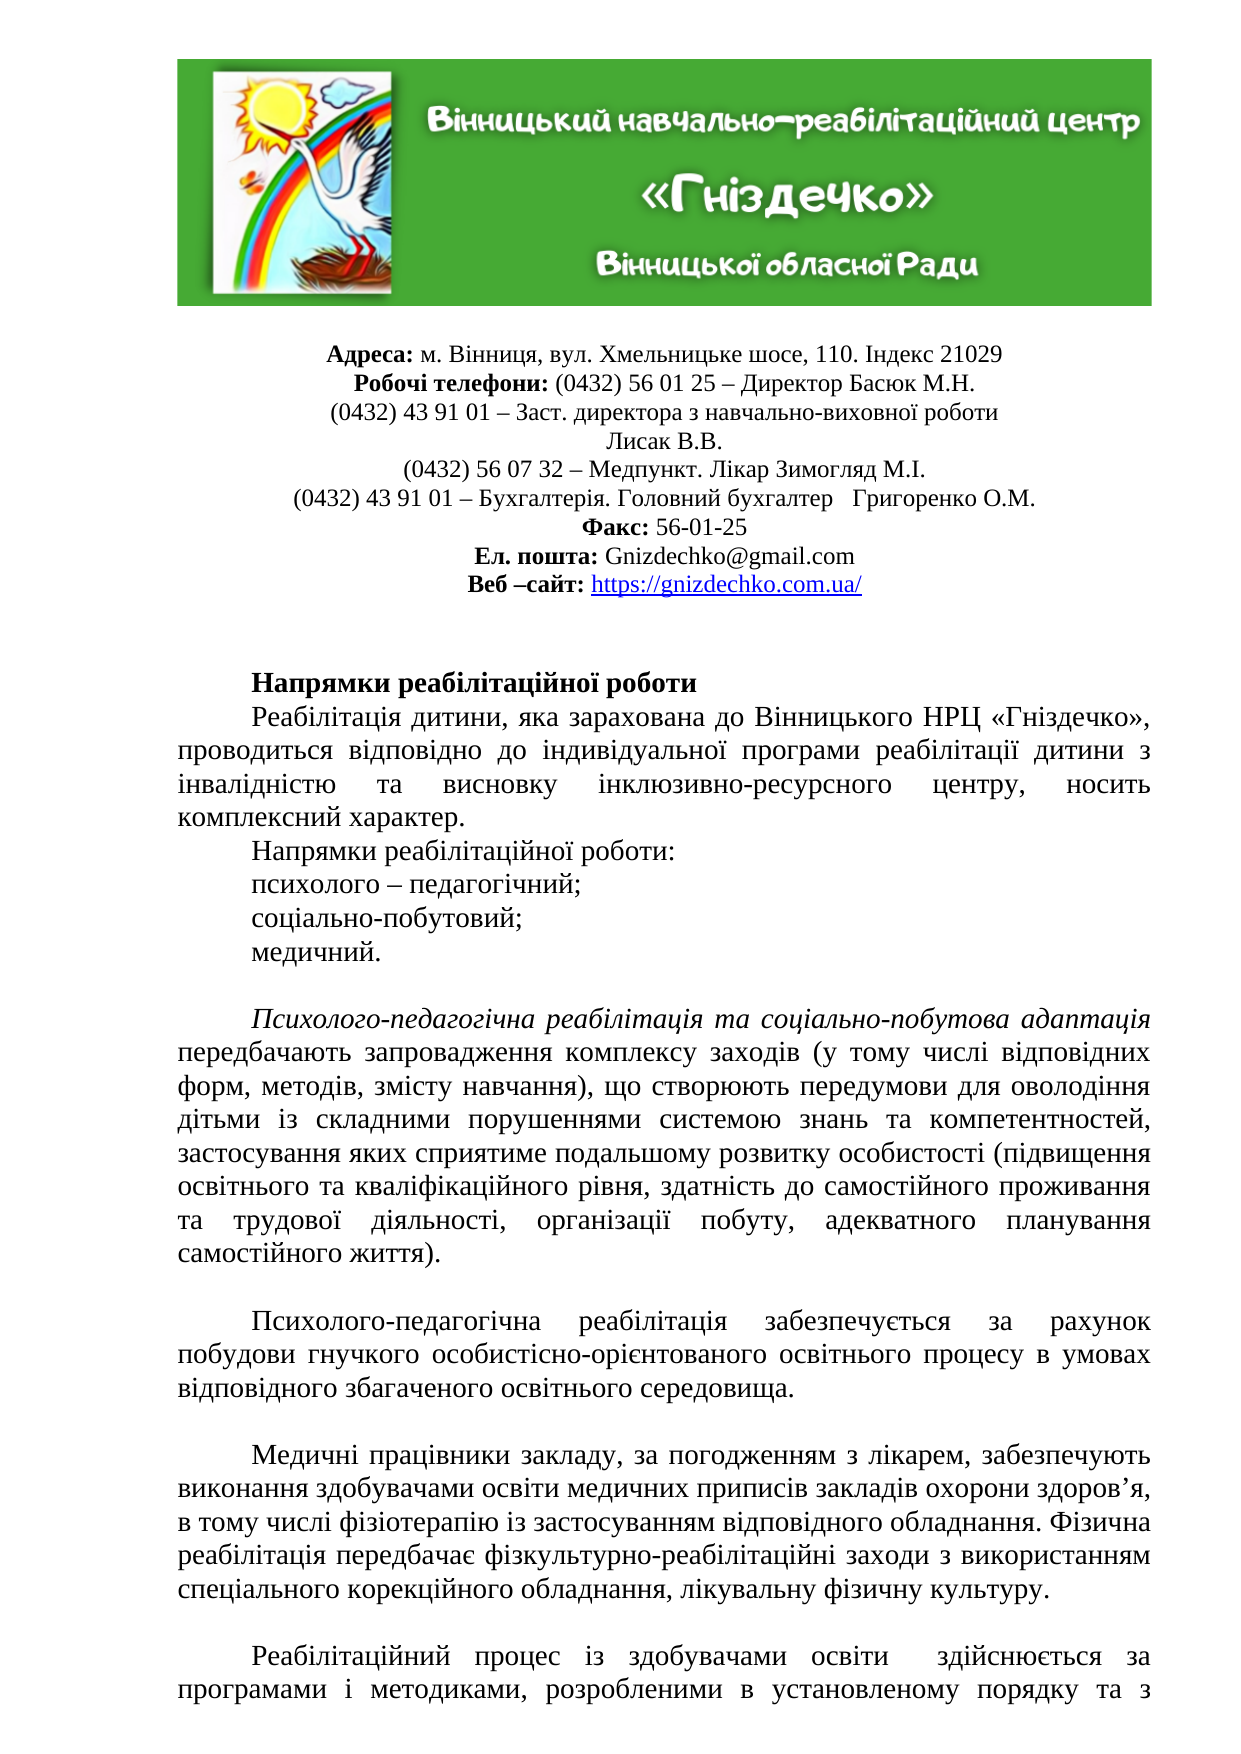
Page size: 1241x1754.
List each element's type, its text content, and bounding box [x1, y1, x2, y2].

picture [177, 59, 1152, 306]
text (0432) 43 91 01 – Бухгалтерія. Головний бухгалтер Григоренко О.М. [177, 483, 1152, 512]
text Веб –сайт: https://gnizdechko.com.ua/ [177, 569, 1152, 598]
text Факс: 56-01-25 [177, 512, 1152, 541]
text Напрямки реабілітаційної роботи [177, 665, 1152, 699]
text соціально-побутовий; [177, 900, 1152, 934]
text Психолого-педагогічна реабілітація забезпечується за рахунок побудови гнучкого особистісно-орієнтованого освітнього процесу в умовах відповідного збагаченого освітнього середовища. [177, 1303, 1152, 1403]
text Напрямки реабілітаційної роботи: [177, 833, 1152, 867]
text Психолого-педагогічна реабілітація та соціально-побутова адаптація передбачають запровадження комплексу заходів (у тому числі відповідних форм, методів, змісту навчання), що створюють передумови для оволодіння дітьми із складними порушеннями системою знань та компетентностей, застосування яких сприятиме подальшому розвитку особистості (підвищення освітнього та кваліфікаційного рівня, здатність до самостійного проживання та трудової діяльності, організації побуту, адекватного планування самостійного життя). [177, 1001, 1152, 1269]
text медичний. [177, 934, 1152, 967]
text Ел. пошта: Gnizdechko@gmail.com [177, 541, 1152, 569]
text Адреса: м. Вінниця, вул. Хмельницьке шосе, 110. Індекс 21029 [177, 339, 1152, 368]
text (0432) 56 07 32 – Медпункт. Лікар Зимогляд М.І. [177, 454, 1152, 483]
text Робочі телефони: (0432) 56 01 25 – Директор Басюк М.Н. [177, 368, 1152, 397]
text Медичні працівники закладу, за погодженням з лікарем, забезпечують виконання здобувачами освіти медичних приписів закладів охорони здоров’я, в тому числі фізіотерапію із застосуванням відповідного обладнання. Фізична реабілітація передбачає фізкультурно-реабілітаційні заходи з використанням спеціального корекційного обладнання, лікувальну фізичну культуру. [177, 1437, 1152, 1604]
text психолого – педагогічний; [177, 867, 1152, 900]
text Реабілітація дитини, яка зарахована до Вінницького НРЦ «Гніздечко», проводиться відповідно до індивідуальної програми реабілітації дитини з інвалідністю та висновку інклюзивно-ресурсного центру, носить комплексний характер. [177, 699, 1152, 833]
text Лисак В.В. [177, 426, 1152, 454]
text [177, 1638, 1152, 1705]
text (0432) 43 91 01 – Заст. директора з навчально-виховної роботи [177, 397, 1152, 426]
